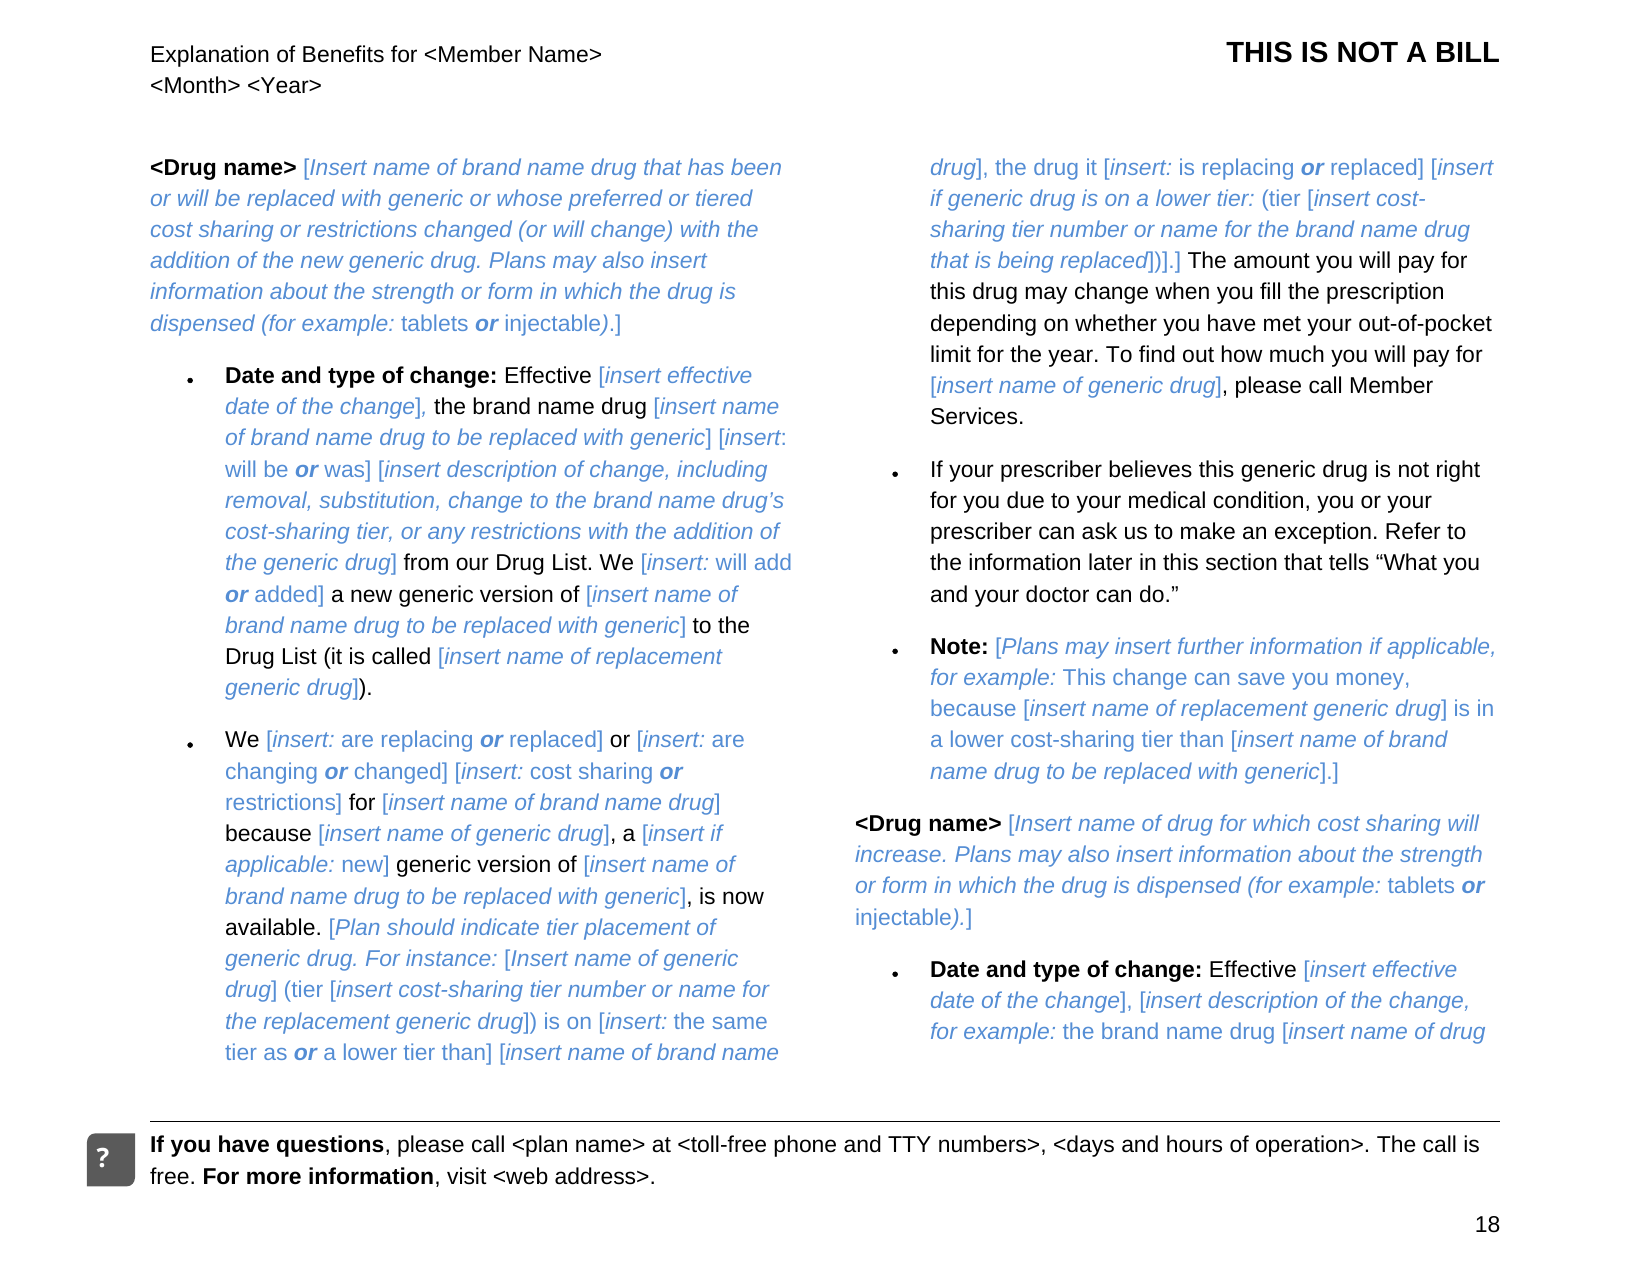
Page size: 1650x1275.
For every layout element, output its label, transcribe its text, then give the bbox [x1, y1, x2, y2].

list <Drug name> [Insert name of drug for which cost sharing will increase. Plans may also insert information about the strength or form in which the drug is dispensed (for example: tablets or injectable).] [855, 806, 1500, 931]
list Date and type of change: Effective [insert effective date of the change], the brand name drug [insert name of brand name drug to be replaced with generic] [insert: will be or was] [insert description of change, including removal, substitution, change to the brand name drug’s cost-sharing tier, or any restrictions with the addition of the generic drug] from our Drug List. We [insert: will add or added] a new generic version of [insert name of brand name drug to be replaced with generic] to the Drug List (it is called [insert name of replacement generic drug]). [187, 358, 795, 702]
list We [insert: are replacing or replaced] or [insert: are changing or changed] [insert: cost sharing or restrictions] for [insert name of brand name drug] because [insert name of generic drug], a [insert if applicable: new] generic version of [insert name of brand name drug to be replaced with generic], is now available. [Plan should indicate tier placement of generic drug. For instance: [Insert name of generic drug] (tier [insert cost-sharing tier number or name for the replacement generic drug]) is on [insert: the same tier as or a lower tier than] [insert name of brand name drug], the drug it [insert: is replacing or replaced] [insert if generic drug is on a lower tier: (tier [insert cost-sharing tier number or name for the brand name drug that is being replaced])].] The amount you will pay for this drug may change when you fill the prescription depending on whether you have met your out-of-pocket limit for the year. To find out how much you will pay for [insert name of generic drug], please call Member Services. [892, 150, 1500, 431]
list We [insert: are replacing or replaced] or [insert: are changing or changed] [insert: cost sharing or restrictions] for [insert name of brand name drug] because [insert name of generic drug], a [insert if applicable: new] generic version of [insert name of brand name drug to be replaced with generic], is now available. [Plan should indicate tier placement of generic drug. For instance: [Insert name of generic drug] (tier [insert cost-sharing tier number or name for the replacement generic drug]) is on [insert: the same tier as or a lower tier than] [insert name of brand name drug], the drug it [insert: is replacing or replaced] [insert if generic drug is on a lower tier: (tier [insert cost-sharing tier number or name for the brand name drug that is being replaced])].] The amount you will pay for this drug may change when you fill the prescription depending on whether you have met your out-of-pocket limit for the year. To find out how much you will pay for [insert name of generic drug], please call Member Services. [187, 723, 795, 1067]
list Note: [Plans may insert further information if applicable, for example: This change can save you money, because [insert name of replacement generic drug] is in a lower cost-sharing tier than [insert name of brand name drug to be replaced with generic].] [892, 629, 1500, 785]
list <Drug name> [Insert name of brand name drug that has been or will be replaced with generic or whose preferred or tiered cost sharing or restrictions changed (or will change) with the addition of the new generic drug. Plans may also insert information about the strength or form in which the drug is dispensed (for example: tablets or injectable).] [150, 150, 795, 337]
list If your prescriber believes this generic drug is not right for you due to your medical condition, you or your prescriber can ask us to make an exception. Refer to the information later in this section that tells “What you and your doctor can do.” [892, 452, 1500, 608]
